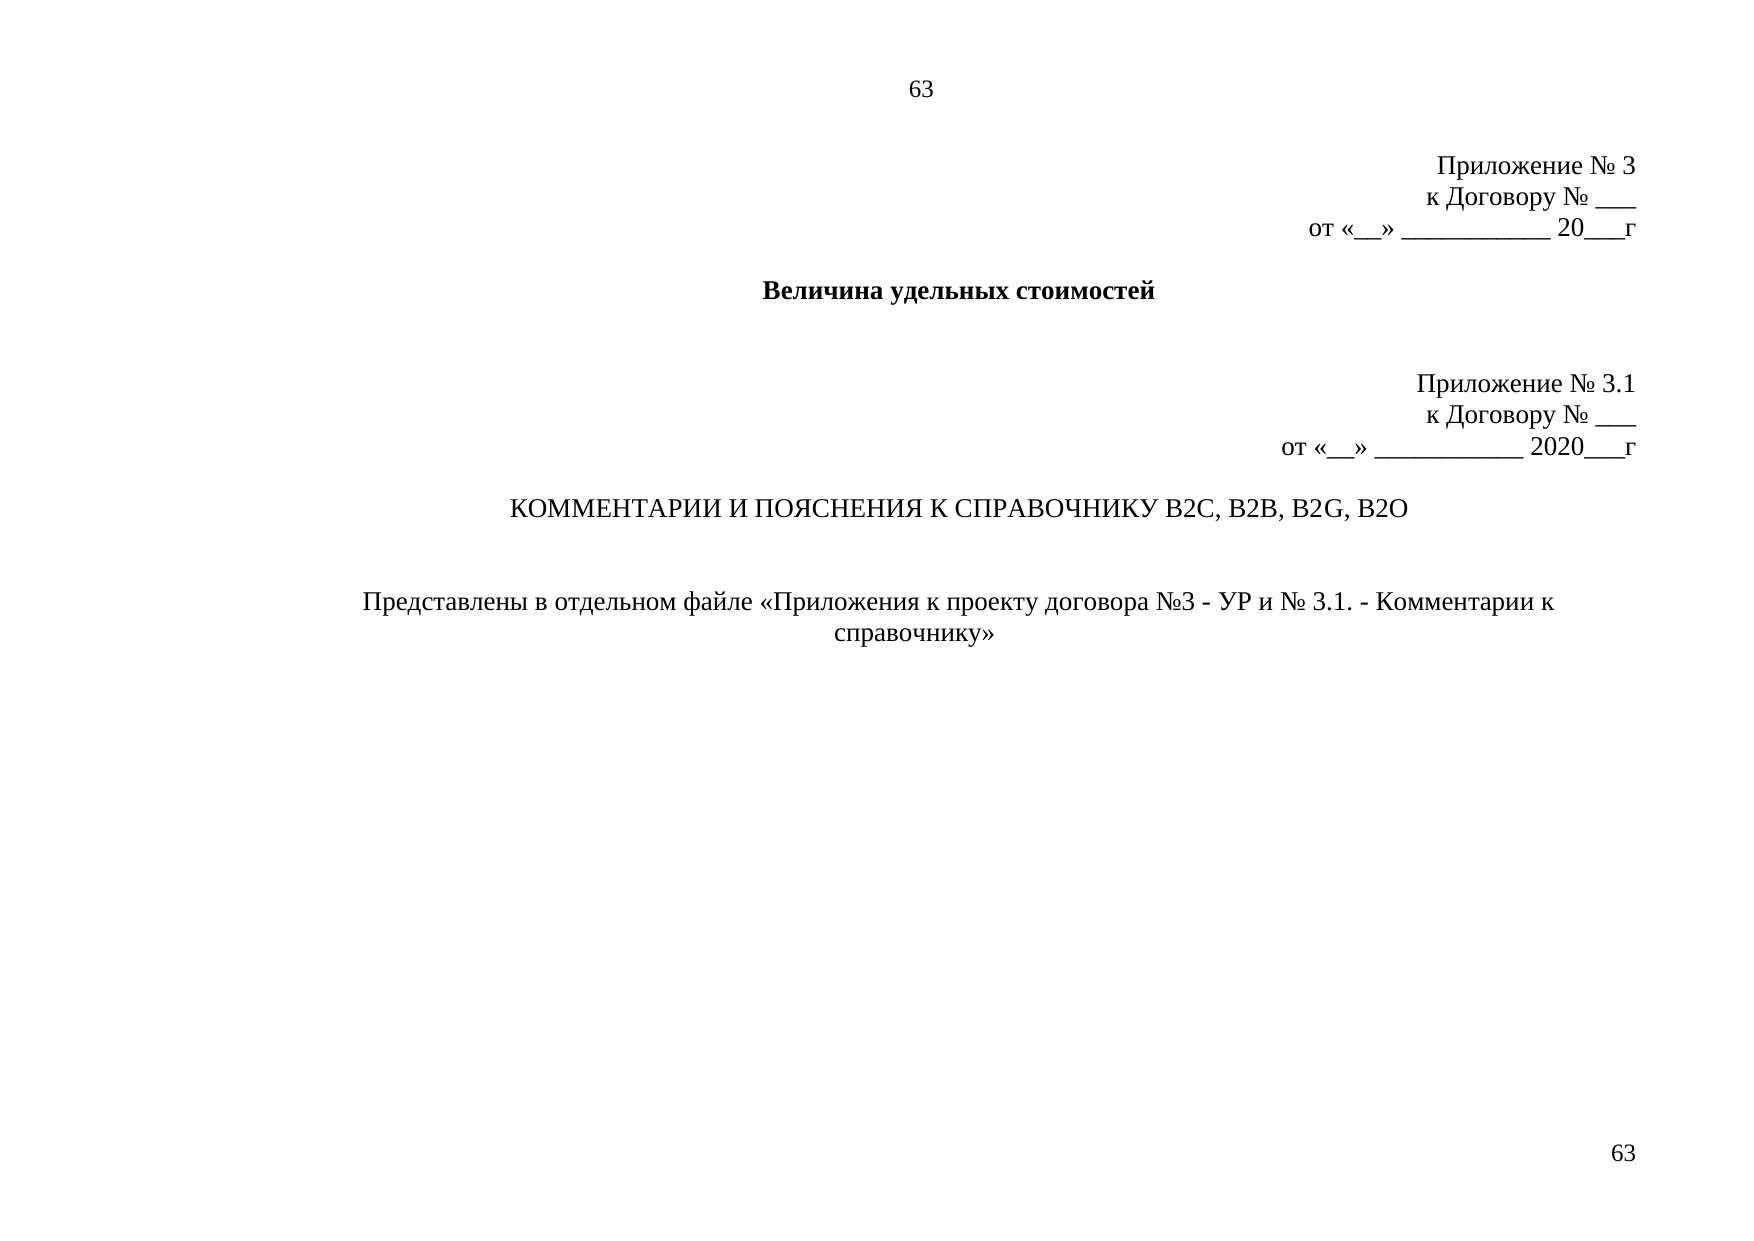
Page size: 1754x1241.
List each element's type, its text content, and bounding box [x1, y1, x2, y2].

text Приложение № 3.1 [193, 367, 1636, 398]
text Величина удельных стоимостей [193, 274, 1636, 305]
text Приложение № 3 [193, 149, 1636, 180]
text от «__» ___________ 2020___г [193, 429, 1636, 461]
text КОММЕНТАРИИ И ПОЯСНЕНИЯ К СПРАВОЧНИКУ В2С, В2В, В2G, В2О [193, 492, 1636, 523]
text Представлены в отдельном файле «Приложения к проекту договора №3 - УР и № 3.1. - Комментарии к справочнику» [193, 585, 1636, 648]
text к Договору № ___ [193, 398, 1636, 429]
text от «__» ___________ 20___г [193, 212, 1636, 243]
text к Договору № ___ [193, 180, 1636, 212]
